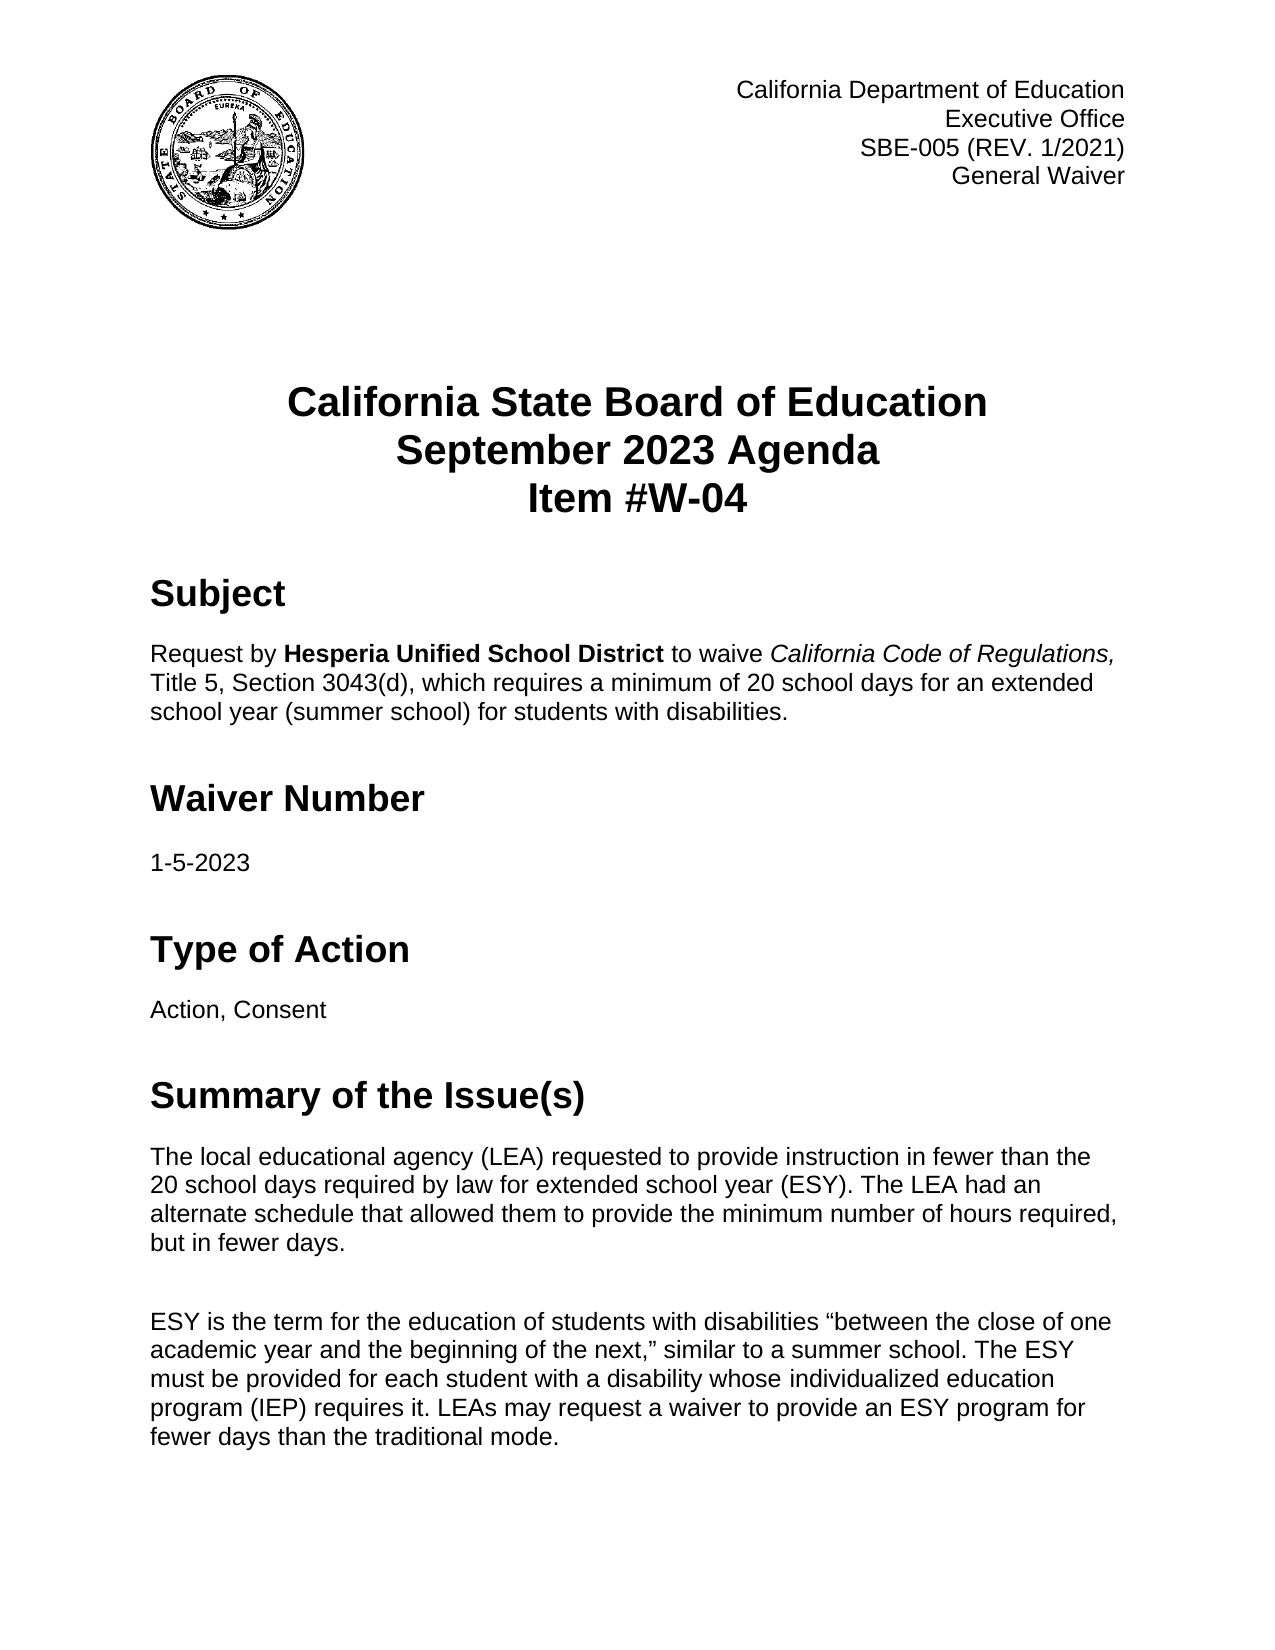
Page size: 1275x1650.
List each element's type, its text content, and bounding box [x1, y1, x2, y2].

text ESY is the term for the education of students with disabilities “between the close of one academic year and the beginning of the next,” similar to a summer school. The ESY must be provided for each student with a disability whose individualized education program (IEP) requires it. LEAs may request a waiver to provide an ESY program for fewer days than the traditional mode. [150, 1307, 1125, 1451]
subtitle Summary of the Issue(s) [150, 1074, 1125, 1117]
subtitle Waiver Number [150, 776, 1125, 819]
picture [150, 75, 305, 230]
text Action, Consent [150, 995, 1125, 1024]
subtitle California State Board of Education September 2023 Agenda Item #W-04 [150, 378, 1125, 521]
subtitle Type of Action [150, 927, 1125, 970]
text California Department of Education [675, 75, 1125, 104]
text SBE-005 (REV. 1/2021) [675, 132, 1125, 161]
text The local educational agency (LEA) requested to provide instruction in fewer than the 20 school days required by law for extended school year (ESY). The LEA had an alternate schedule that allowed them to provide the minimum number of hours required, but in fewer days. [150, 1142, 1125, 1257]
text Executive Office [675, 104, 1125, 132]
subtitle Subject [150, 571, 1125, 614]
text 1-5-2023 [150, 848, 1125, 877]
text General Waiver [675, 161, 1125, 190]
text Request by Hesperia Unified School District to waive California Code of Regulations, Title 5, Section 3043(d), which requires a minimum of 20 school days for an extended school year (summer school) for students with disabilities. [150, 639, 1125, 726]
